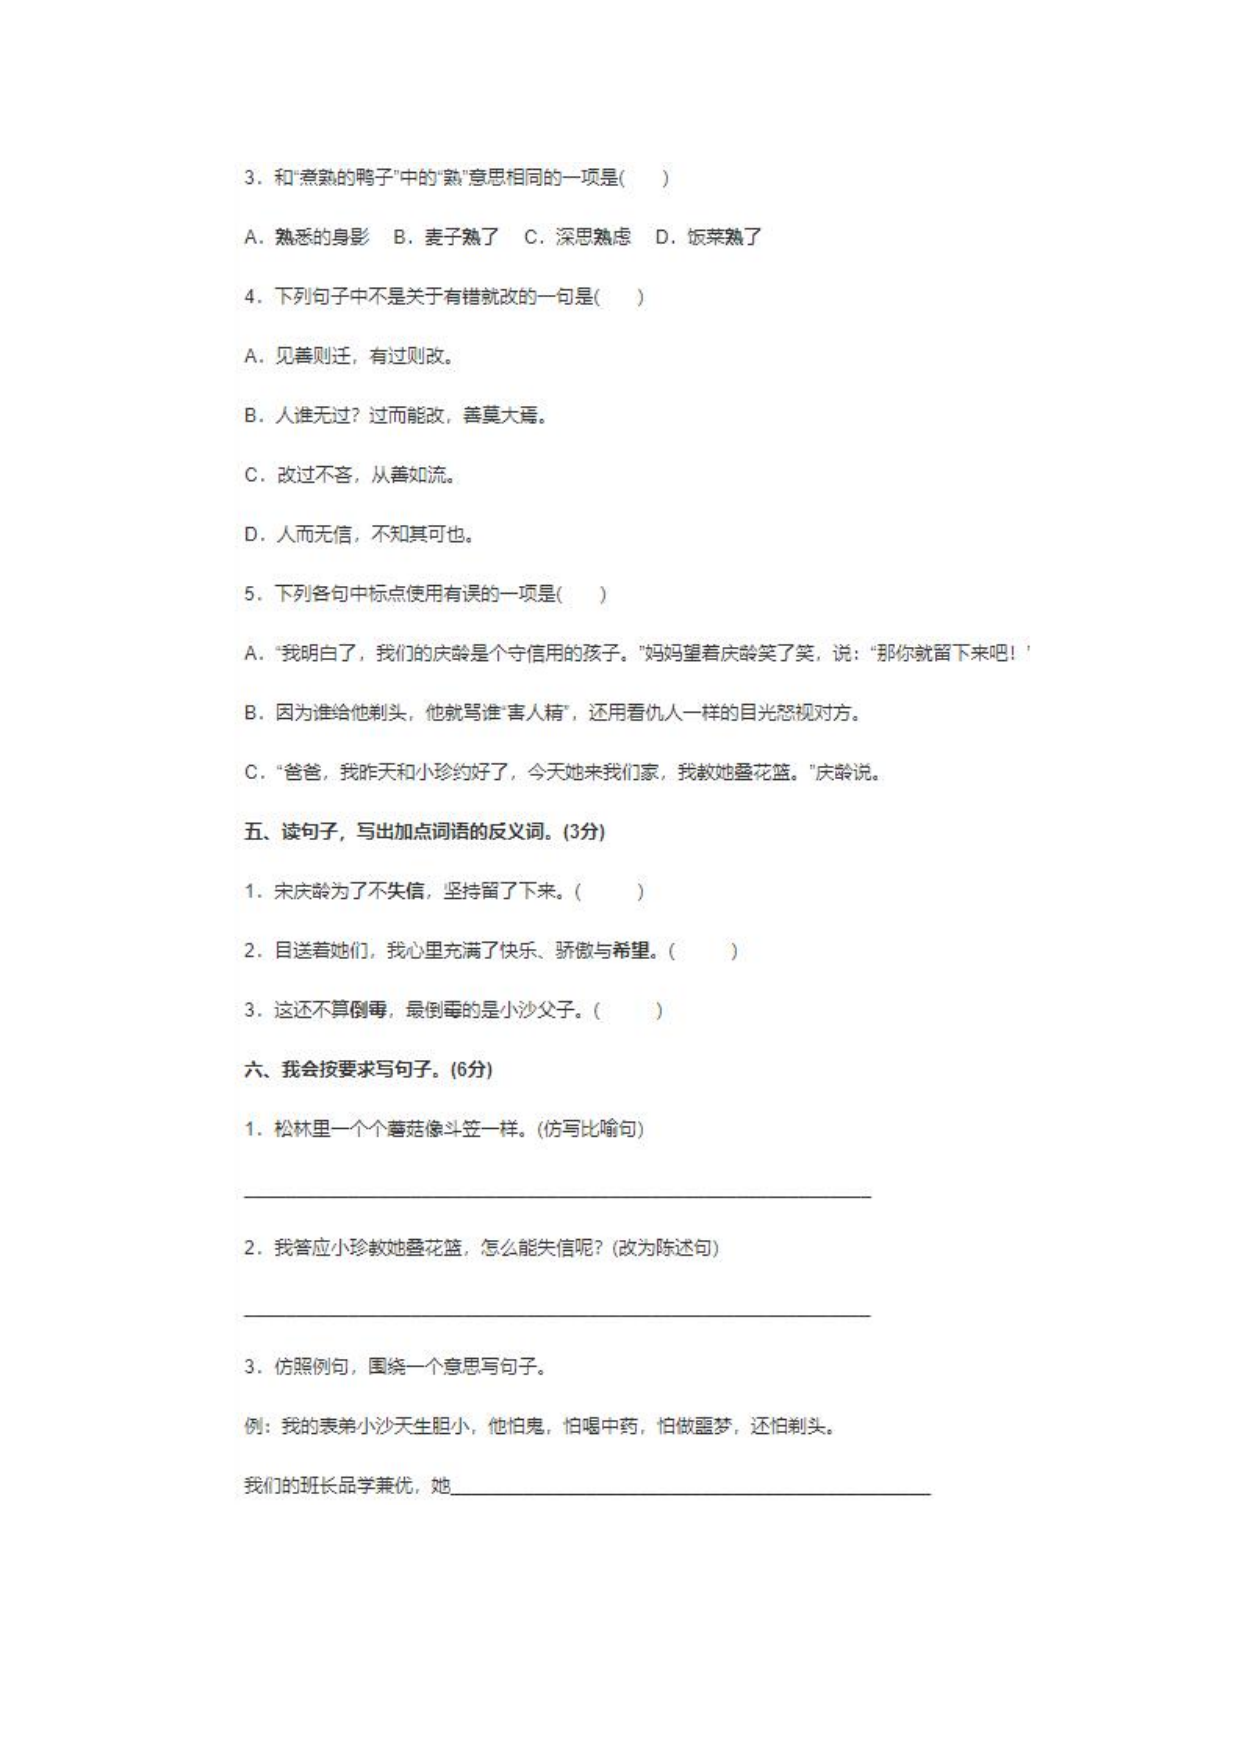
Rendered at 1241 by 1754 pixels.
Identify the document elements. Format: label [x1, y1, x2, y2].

picture [210, 162, 1031, 1505]
